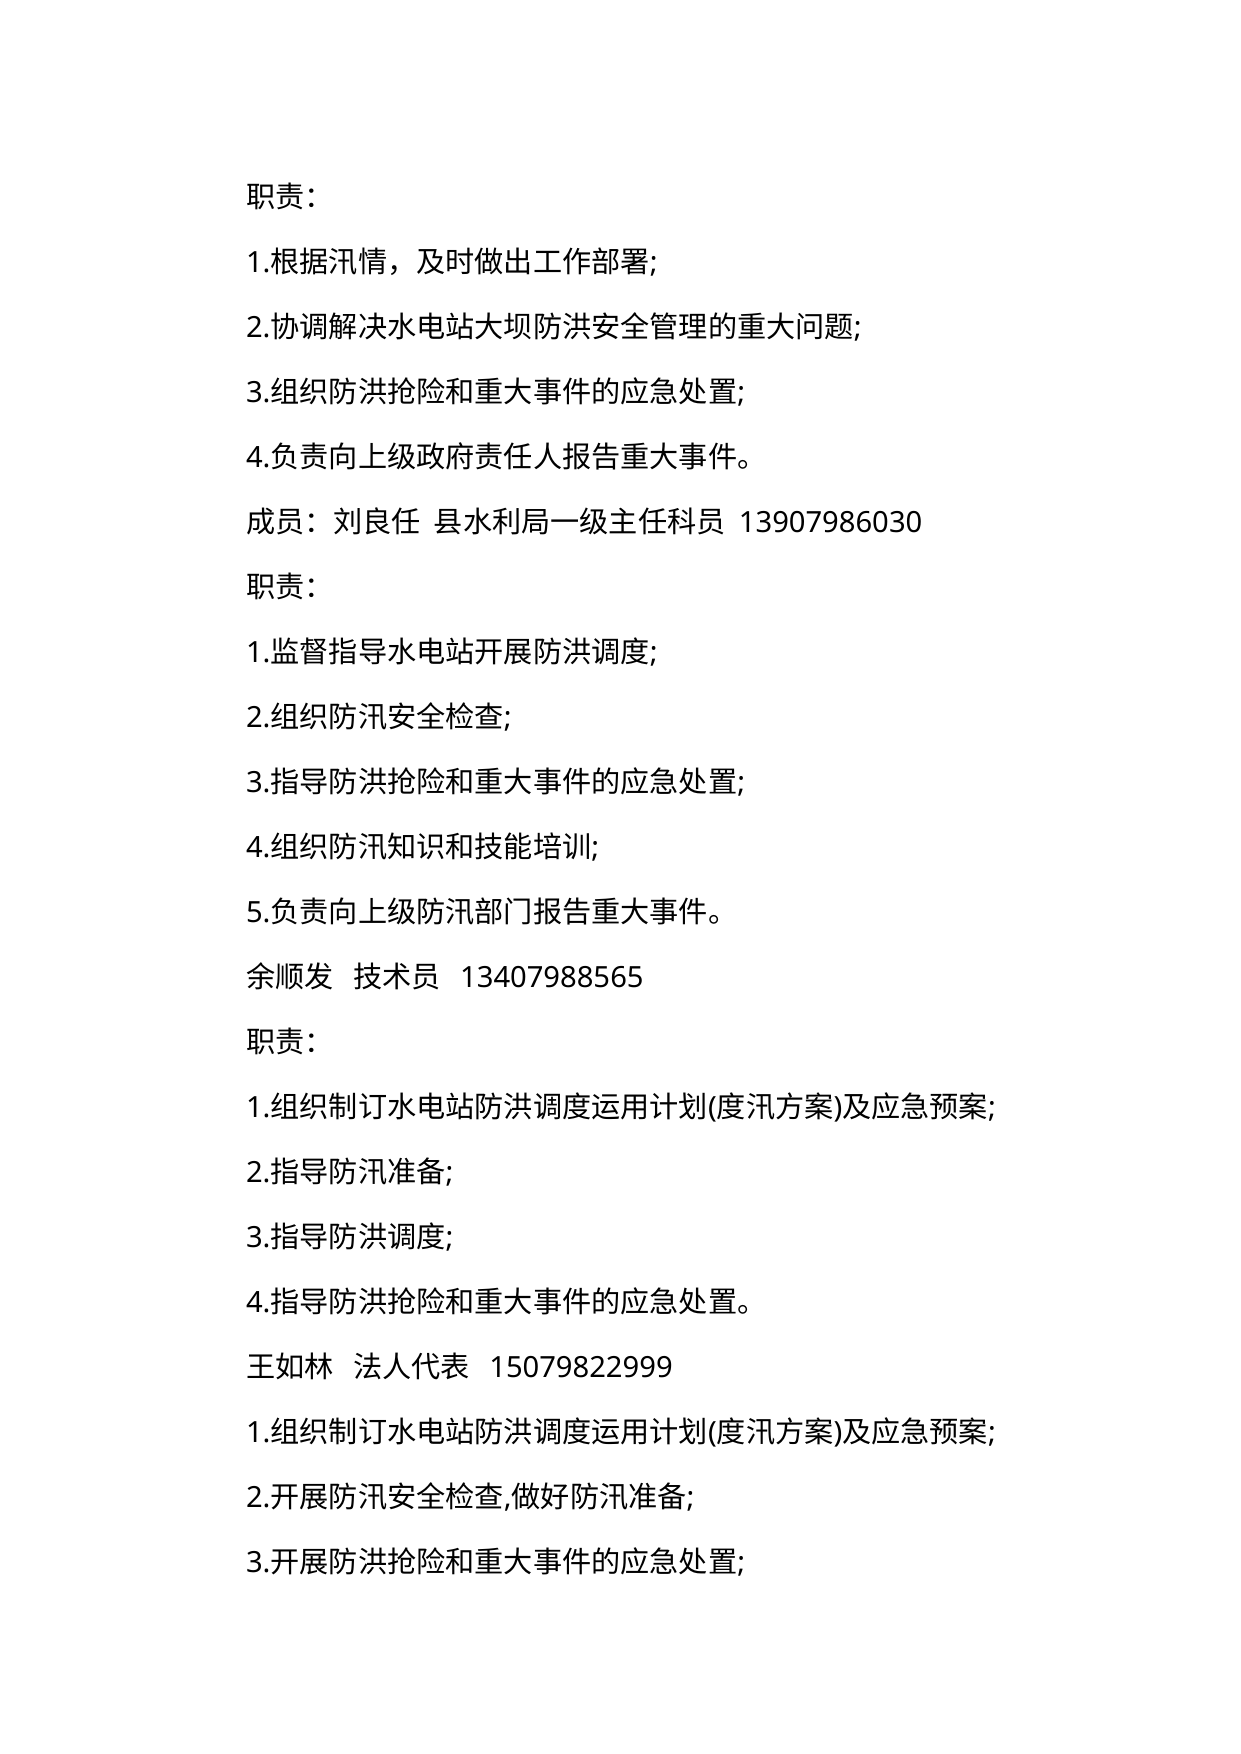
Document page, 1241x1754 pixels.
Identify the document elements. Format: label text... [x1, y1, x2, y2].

list 职责： [187, 1007, 1053, 1072]
list 2.开展防汛安全检查,做好防汛准备; [187, 1462, 1053, 1527]
list 余顺发 技术员 13407988565 [187, 942, 1053, 1007]
list 2.组织防汛安全检查; [187, 682, 1053, 747]
list 5.负责向上级防汛部门报告重大事件。 [187, 877, 1053, 942]
list 4.负责向上级政府责任人报告重大事件。 [187, 422, 1053, 487]
list 1.监督指导水电站开展防洪调度; [187, 617, 1053, 682]
list 职责： [187, 162, 1053, 227]
list 职责： [187, 552, 1053, 617]
list 1.组织制订水电站防洪调度运用计划(度汛方案)及应急预案; [187, 1072, 1053, 1137]
list 王如林 法人代表 15079822999 [187, 1332, 1053, 1397]
list 2.指导防汛准备; [187, 1137, 1053, 1202]
list 成员：刘良任 县水利局一级主任科员 13907986030 [187, 487, 1053, 552]
list 1.组织制订水电站防洪调度运用计划(度汛方案)及应急预案; [187, 1397, 1053, 1462]
list 3.指导防洪调度; [187, 1202, 1053, 1267]
list 1.根据汛情，及时做出工作部署; [187, 227, 1053, 292]
list 3.指导防洪抢险和重大事件的应急处置; [187, 747, 1053, 812]
list 3.开展防洪抢险和重大事件的应急处置; [187, 1527, 1053, 1592]
list 4.组织防汛知识和技能培训; [187, 812, 1053, 877]
list 3.组织防洪抢险和重大事件的应急处置; [187, 357, 1053, 422]
list 4.指导防洪抢险和重大事件的应急处置。 [187, 1267, 1053, 1332]
list 2.协调解决水电站大坝防洪安全管理的重大问题; [187, 292, 1053, 357]
